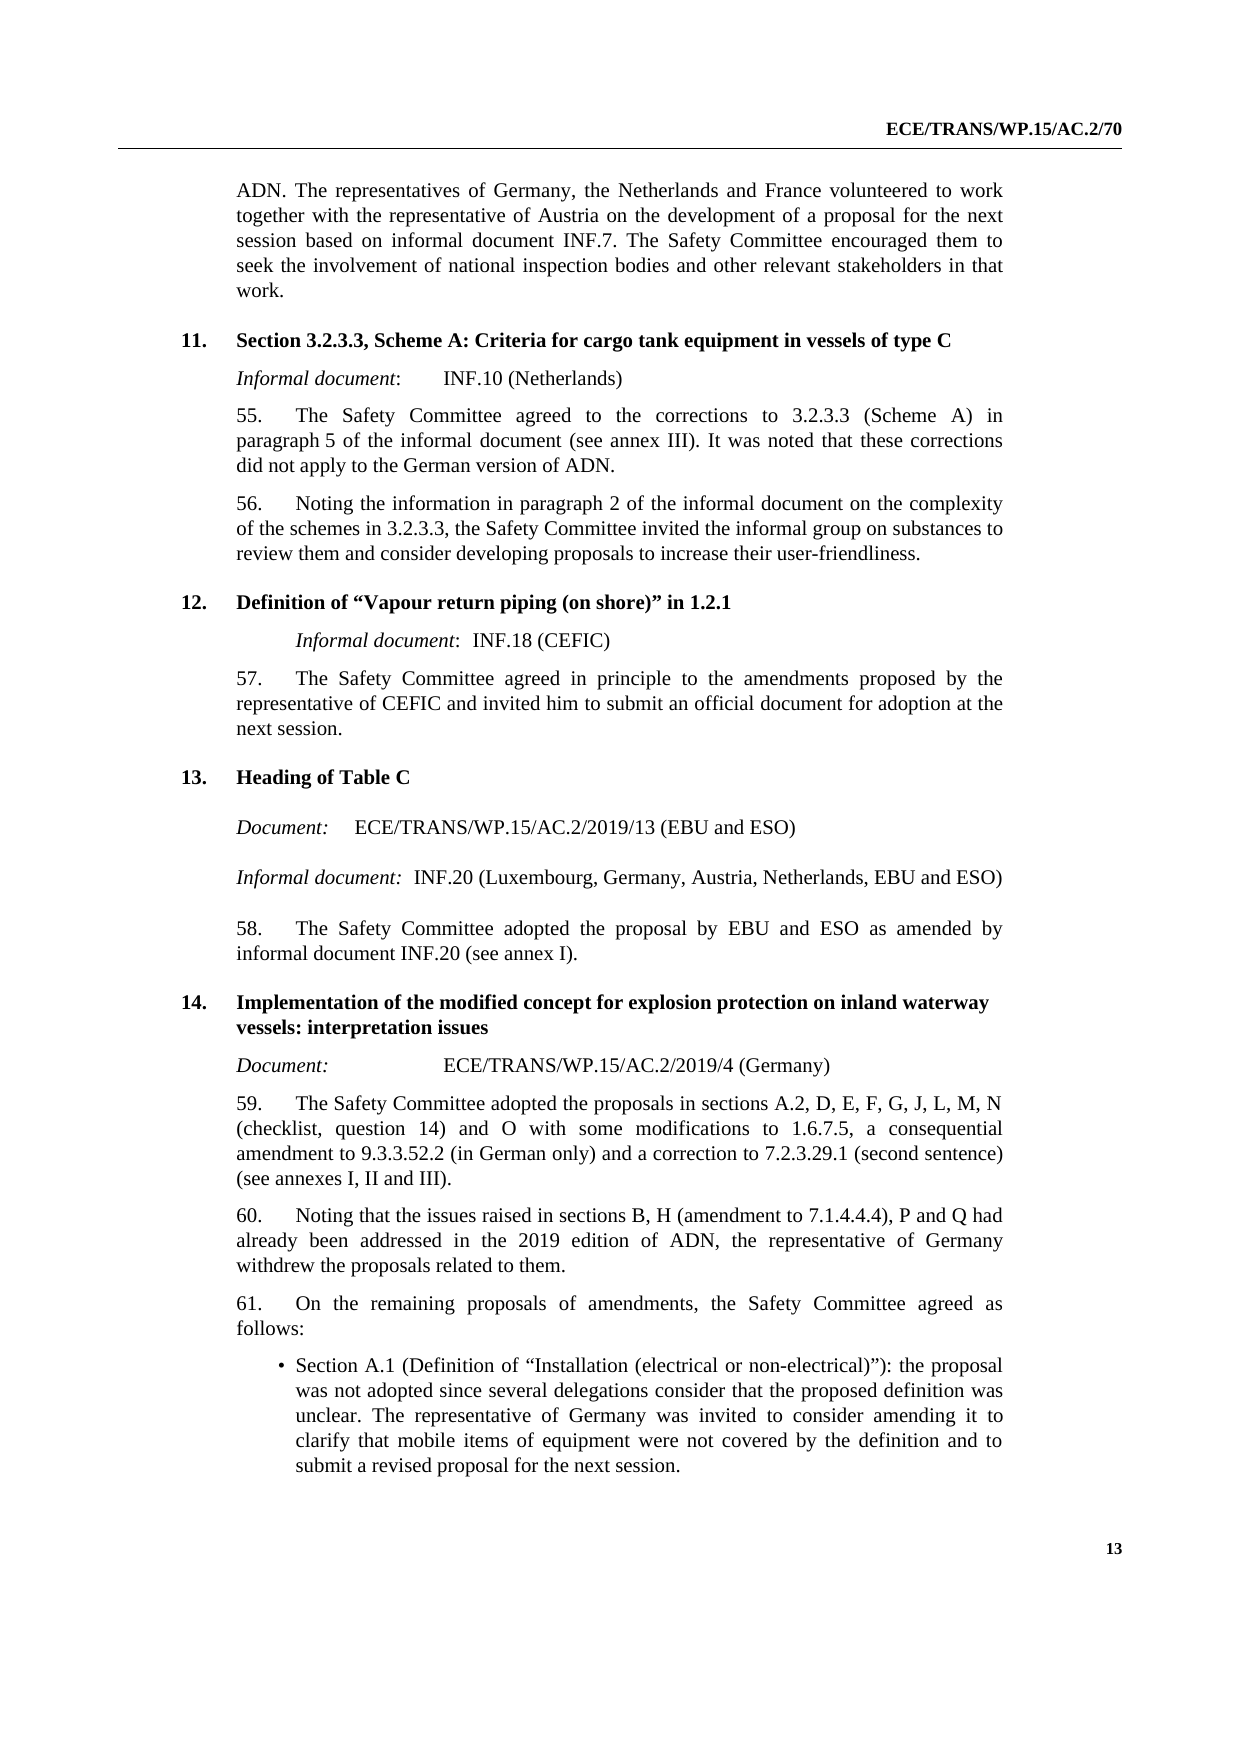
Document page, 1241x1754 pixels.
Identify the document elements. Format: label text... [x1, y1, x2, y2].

text 58. The Safety Committee adopted the proposal by EBU and ESO as amended by informal document INF.20 (see annex I). [236, 915, 1004, 965]
list Section A.1 (Definition of “Installation (electrical or non-electrical)”): the proposal was not adopted since several delegations consider that the proposed definition was unclear. The representative of Germany was invited to consider amending it to clarify that mobile items of equipment were not covered by the definition and to submit a revised proposal for the next session. [278, 1352, 1004, 1477]
text 60. Noting that the issues raised in sections B, H (amendment to 7.1.4.4.4), P and Q had already been addressed in the 2019 edition of ADN, the representative of Germany withdrew the proposals related to them. [236, 1202, 1004, 1277]
text Informal document: INF.20 (Luxembourg, Germany, Austria, Netherlands, EBU and ESO) [118, 865, 1004, 890]
text 14. Implementation of the modified concept for explosion protection on inland waterway vessels: interpretation issues [118, 990, 1004, 1040]
text 11. Section 3.2.3.3, Scheme A: Criteria for cargo tank equipment in vessels of type C [118, 327, 1004, 352]
text 61. On the remaining proposals of amendments, the Safety Committee agreed as follows: [236, 1290, 1004, 1340]
text Informal document: INF.18 (CEFIC) [236, 627, 1004, 652]
text 12. Definition of “Vapour return piping (on shore)” in 1.2.1 [118, 590, 1004, 615]
text 56. Noting the information in paragraph 2 of the informal document on the complexity of the schemes in 3.2.3.3, the Safety Committee invited the informal group on substances to review them and consider developing proposals to increase their user-friendliness. [236, 490, 1004, 565]
text 13. Heading of Table C [118, 765, 1004, 790]
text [236, 177, 1004, 302]
text Document: ECE/TRANS/WP.15/AC.2/2019/13 (EBU and ESO) [118, 815, 1004, 840]
text 59. The Safety Committee adopted the proposals in sections A.2, D, E, F, G, J, L, M, N (checklist, question 14) and O with some modifications to 1.6.7.5, a consequential amendment to 9.3.3.52.2 (in German only) and a correction to 7.2.3.29.1 (second sentence) (see annexes I, II and III). [236, 1090, 1004, 1190]
text Document: ECE/TRANS/WP.15/AC.2/2019/4 (Germany) [118, 1052, 1122, 1077]
text 55. The Safety Committee agreed to the corrections to 3.2.3.3 (Scheme A) in paragraph 5 of the informal document (see annex III). It was noted that these corrections did not apply to the German version of ADN. [236, 402, 1004, 477]
text Informal document: INF.10 (Netherlands) [118, 365, 1122, 390]
text 57. The Safety Committee agreed in principle to the amendments proposed by the representative of CEFIC and invited him to submit an official document for adoption at the next session. [236, 665, 1004, 740]
